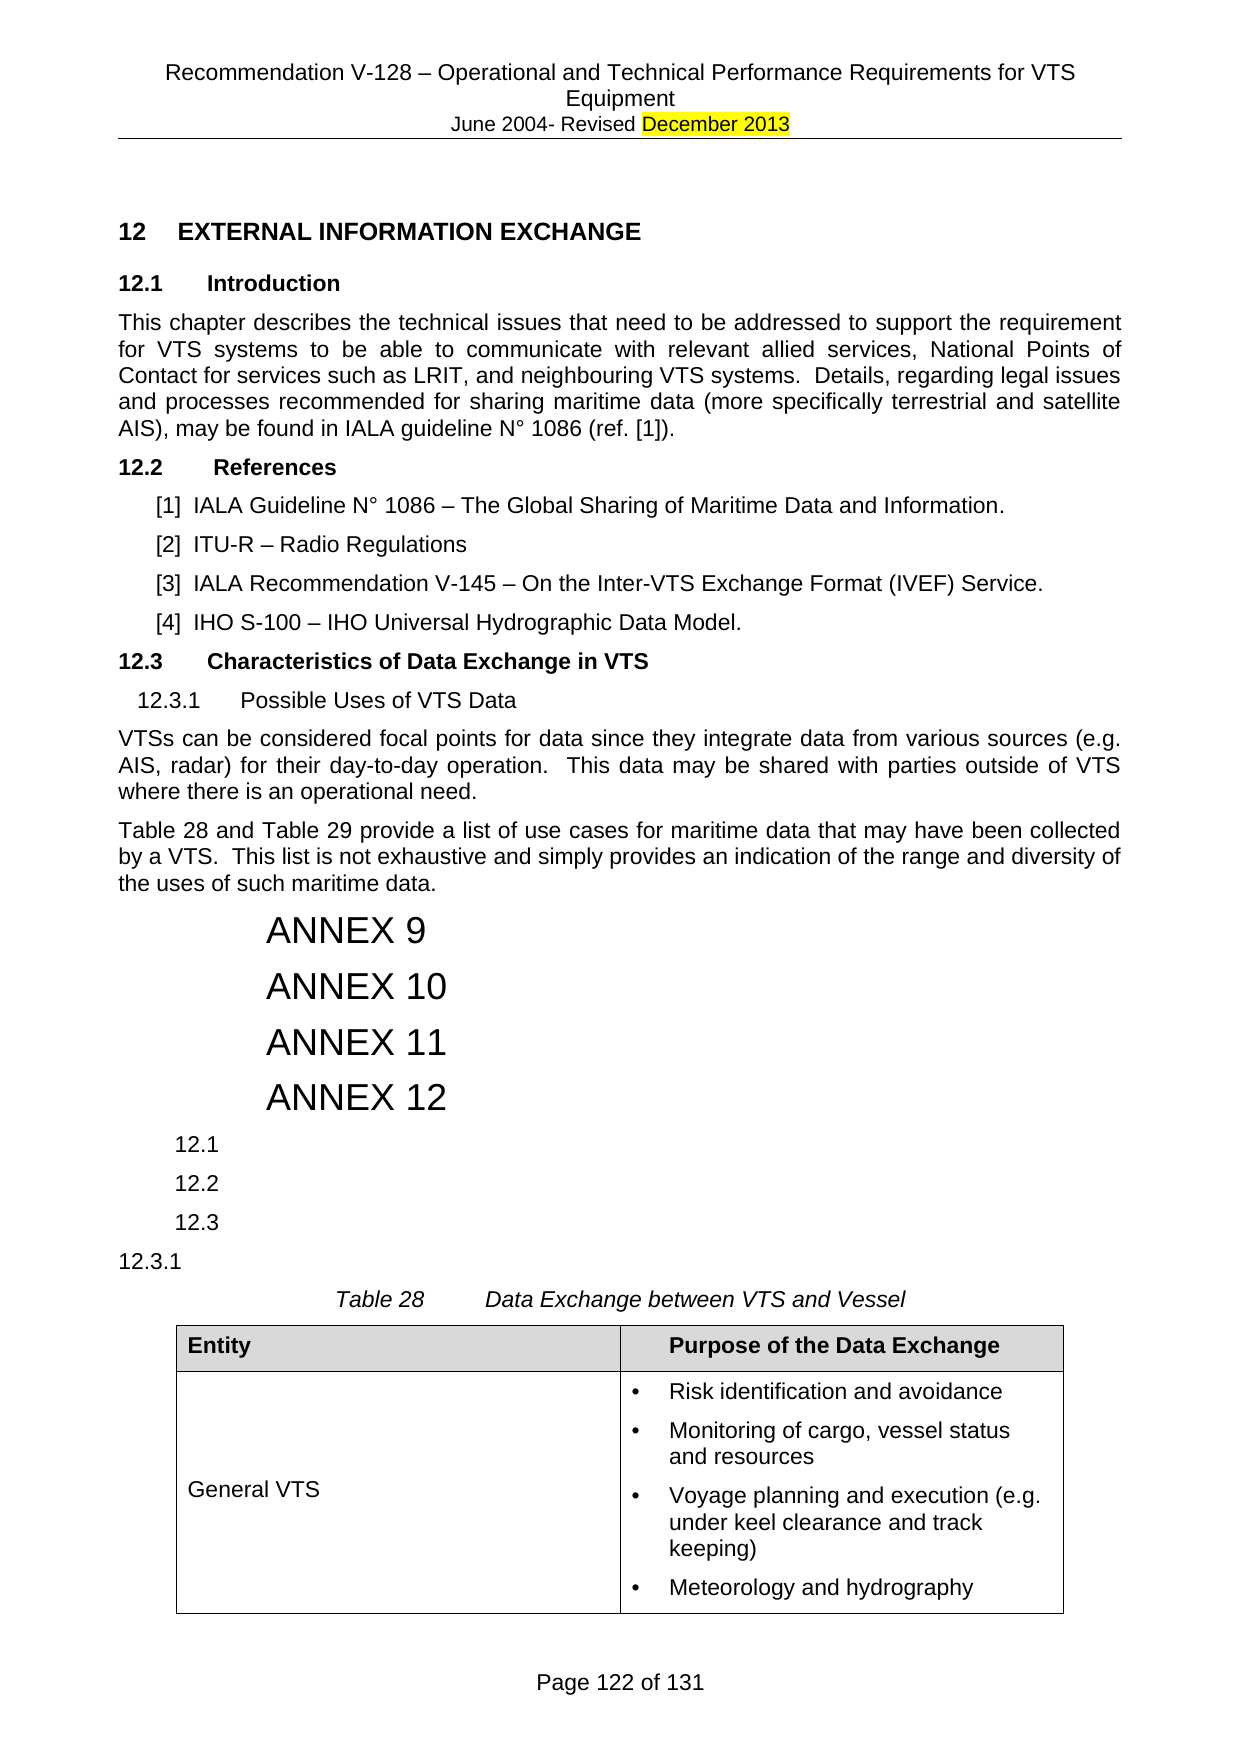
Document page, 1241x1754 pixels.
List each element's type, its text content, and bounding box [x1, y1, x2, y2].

list IALA Guideline N° 1086 – The Global Sharing of Maritime Data and Information. [156, 492, 1122, 519]
text Data Exchange between VTS and Vessel [118, 1286, 1122, 1313]
subtitle Introduction [118, 270, 1122, 297]
text IALA Recommendation V-145 – On the Inter-VTS Exchange Format (IVEF) Service. [156, 570, 1122, 596]
subtitle External Information Exchange [118, 217, 1122, 245]
text Table 28 and table 29 provide a list of use cases for maritime data that may have been collected by a VTS. This list is not exhaustive and simply provides an indication of the range and diversity of the uses of such maritime data. [118, 817, 1122, 896]
text VTSs can be considered focal points for data since they integrate data from various sources (e.g. AIS, radar) for their day-to-day operation. This data may be shared with parties outside of VTS where there is an operational need. [118, 725, 1122, 804]
text IHO S-100 – IHO Universal Hydrographic Data Model. [156, 609, 1122, 635]
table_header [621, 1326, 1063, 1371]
list ITU-R – Radio Regulations [156, 531, 1122, 557]
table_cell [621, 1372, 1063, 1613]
subtitle Characteristics of Data Exchange in VTS [118, 648, 1122, 674]
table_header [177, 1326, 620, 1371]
subtitle Possible Uses of VTS Data [137, 687, 1122, 713]
text This chapter describes the technical issues that need to be addressed to support the requirement for VTS systems to be able to communicate with relevant allied services, National Points of Contact for services such as LRIT, and neighbouring VTS systems. Details, regarding legal issues and processes recommended for sharing maritime data (more specifically terrestrial and satellite AIS), may be found in IALA guideline N° 1086 (ref. [1]). [118, 309, 1122, 441]
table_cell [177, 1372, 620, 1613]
subtitle References [118, 453, 1122, 480]
